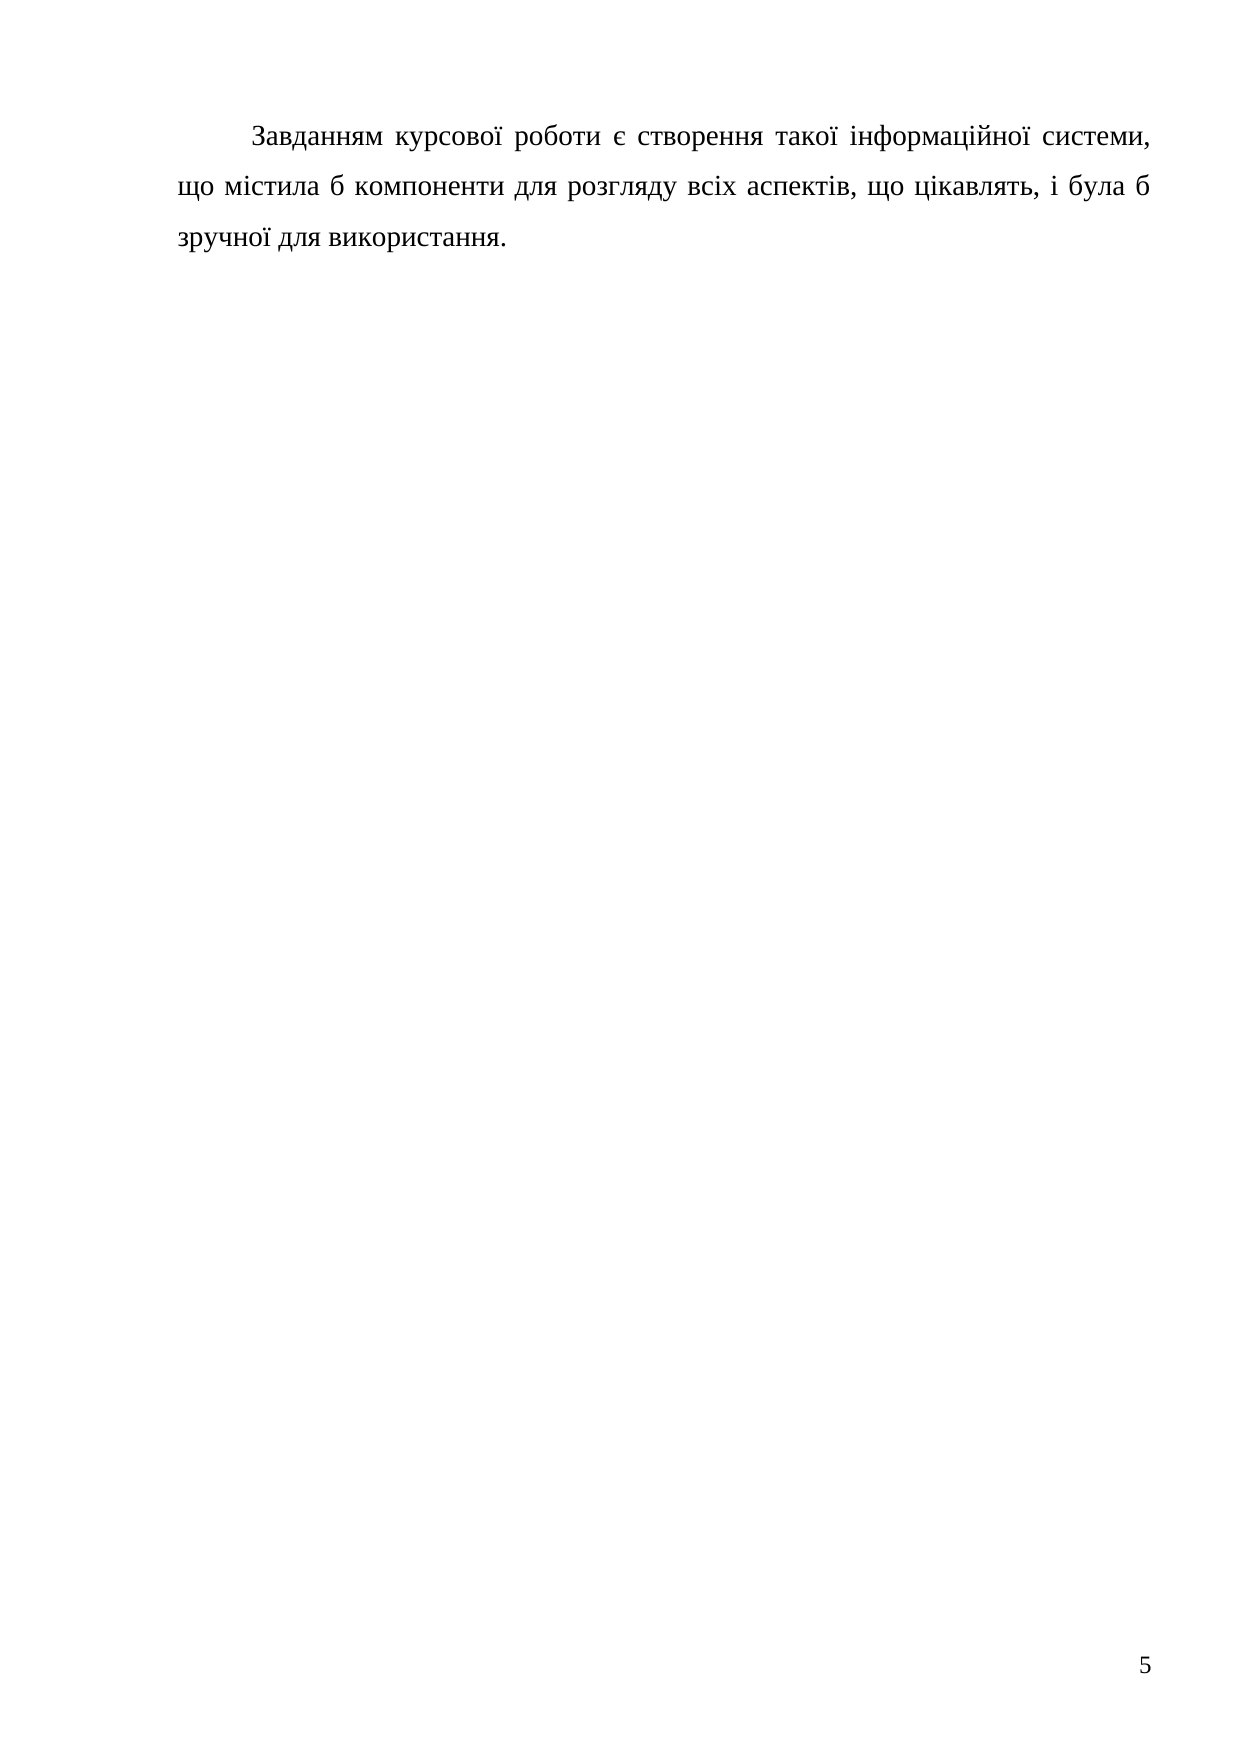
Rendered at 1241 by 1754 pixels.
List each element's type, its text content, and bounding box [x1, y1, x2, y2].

text Завданням курсової роботи є створення такої інформаційної системи, що містила б компоненти для розгляду всіх аспектів, що цікавлять, і була б зручної для використання. [177, 118, 1152, 252]
